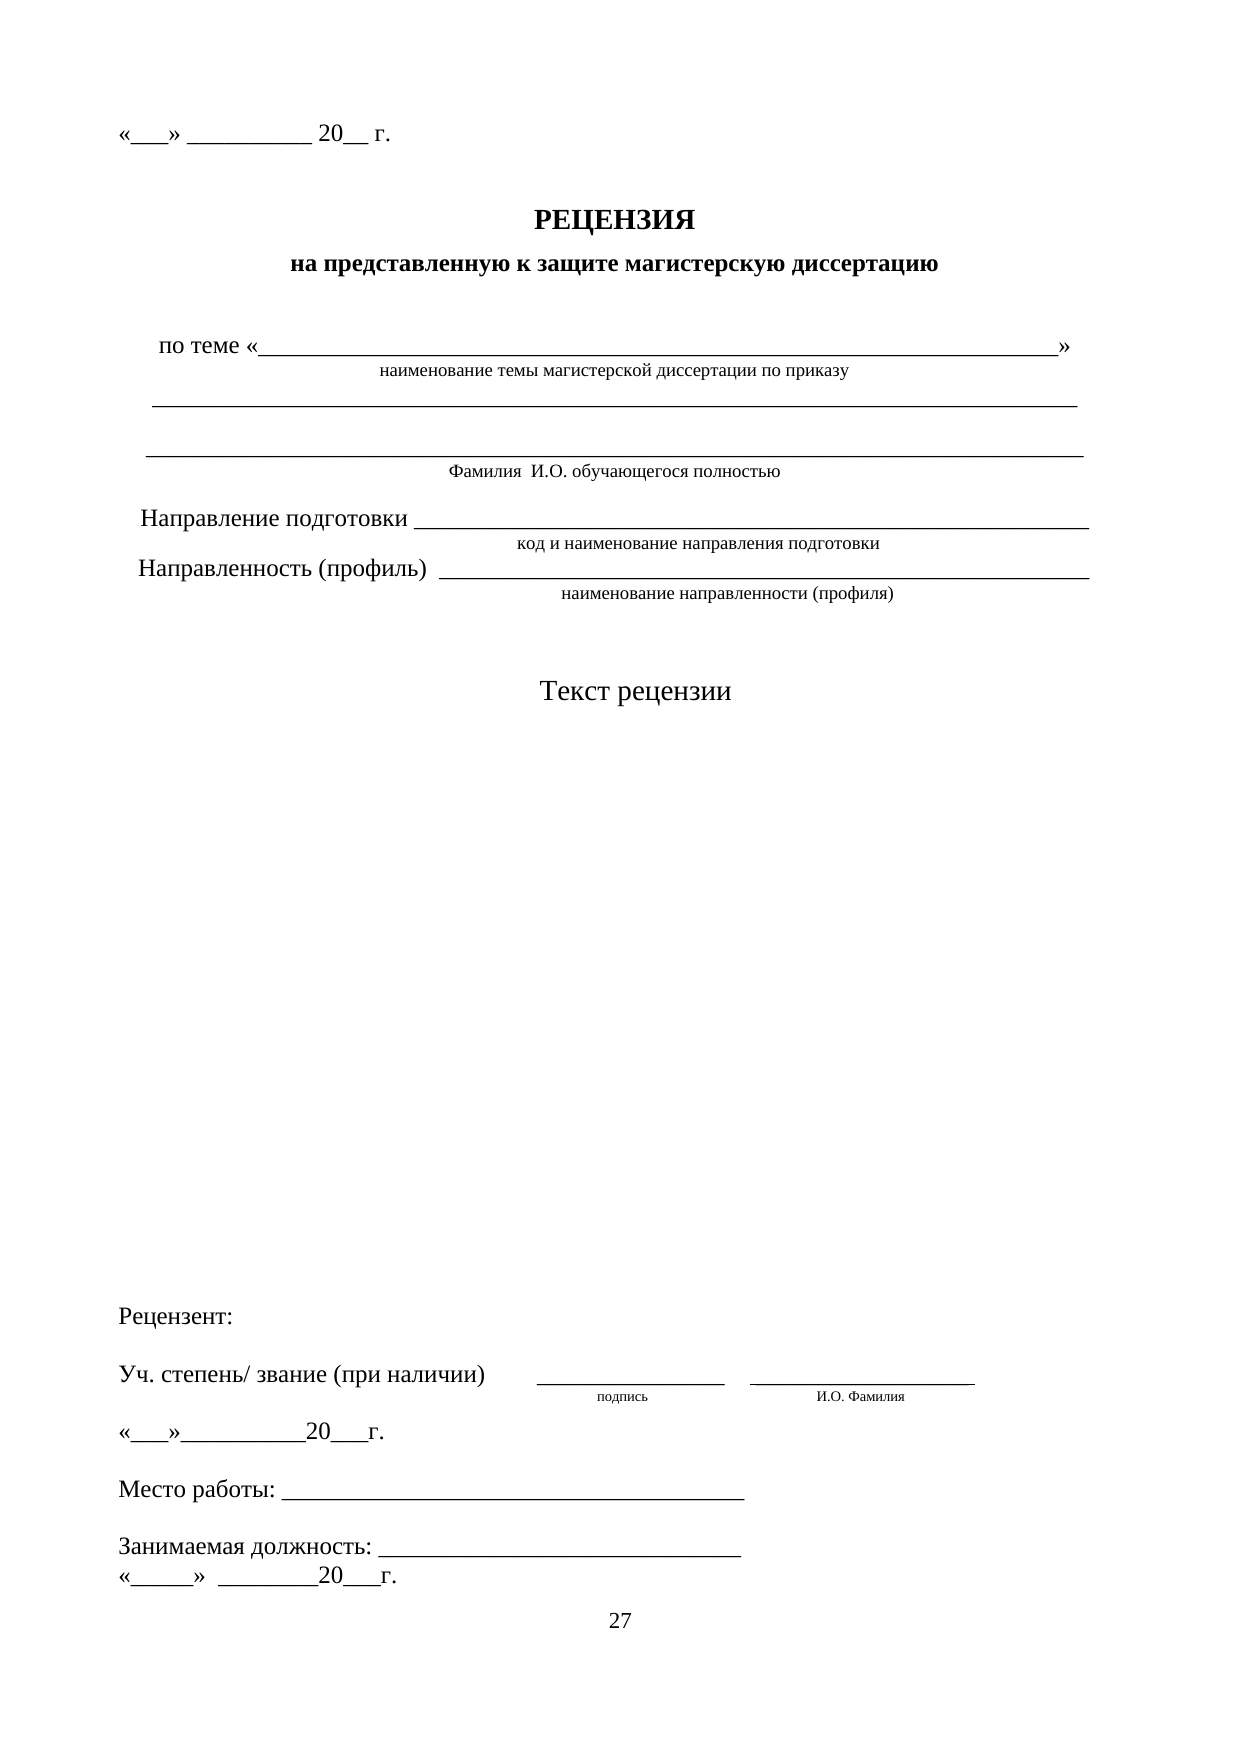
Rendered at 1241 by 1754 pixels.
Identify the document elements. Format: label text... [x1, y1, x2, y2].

text «___» __________ 20__ г. [118, 118, 1122, 147]
text подпись И.О. Фамилия [118, 1388, 1122, 1416]
text ___________________________________________________________________________ [121, 431, 1108, 460]
text «___»__________20___г. [118, 1416, 1122, 1445]
text наименование направленности (профиля) [119, 582, 1108, 604]
text Уч. степень/ звание (при наличии) _______________ _________________ [118, 1359, 1108, 1388]
text Текст рецензии [162, 673, 1108, 707]
text «_____» ________20___г. [118, 1560, 1122, 1589]
text Направленность (профиль) ____________________________________________________ [119, 553, 1108, 582]
text __________________________________________________________________________ [121, 381, 1108, 409]
text Место работы: _____________________________________ [118, 1474, 1108, 1503]
text Рецензент: [118, 1301, 1108, 1330]
text код и наименование направления подготовки [119, 532, 1108, 553]
text по теме «________________________________________________________________» [121, 331, 1108, 359]
text наименование темы магистерской диссертации по приказу [121, 359, 1108, 381]
text Фамилия И.О. обучающегося полностью [121, 460, 1108, 481]
text Занимаемая должность: _____________________________ [118, 1531, 1108, 1560]
text Направление подготовки ______________________________________________________ [121, 503, 1108, 532]
text РЕЦЕНЗИЯ [121, 202, 1108, 236]
text на представленную к защите магистерскую диссертацию [121, 248, 1108, 277]
